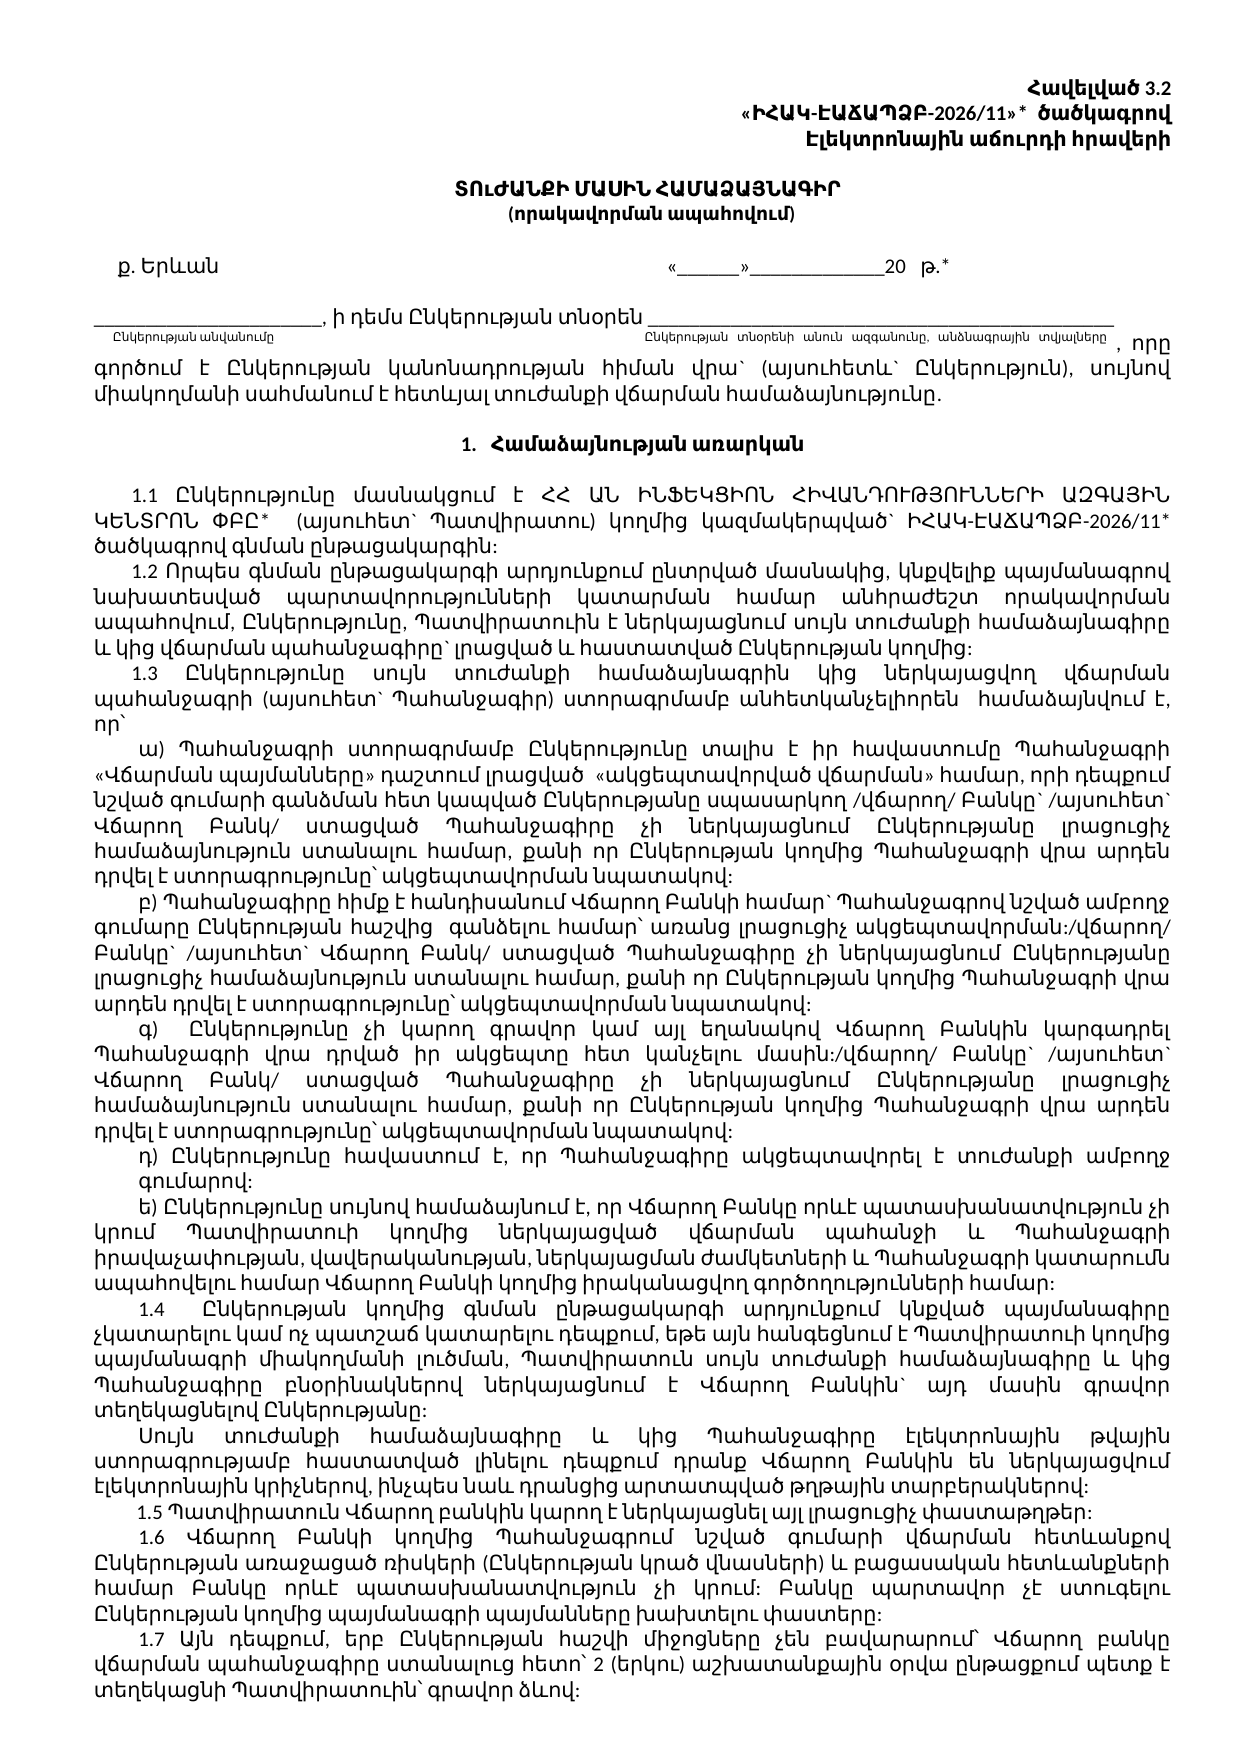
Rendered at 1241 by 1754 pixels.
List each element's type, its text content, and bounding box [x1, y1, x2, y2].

text ՏՈւԺԱՆՔԻ ՄԱՍԻՆ ՀԱՄԱՁԱՅՆԱԳԻՐ [94, 177, 1171, 202]
text ե) Ընկերությունը սույնով համաձայնում է, որ Վճարող Բանկը որևէ պատասխանատվություն չի կրում Պատվիրատուի կողմից ներկայացված վճարման պահանջի և Պահանջագրի իրավաչափության, վավերականության, ներկայացման ժամկետների և Պահանջագրի կատարումն ապահովելու համար Վճարող Բանկի կողմից իրականացվող գործողությունների համար: [94, 1194, 1171, 1296]
text Ընկերության անվանումը Ընկերության տնօրենի անուն ազգանունը, անձնագրային տվյալները , որը գործում է Ընկերության կանոնադրության հիման վրա` (այսուհետև` Ընկերություն), սույնով միակողմանի սահմանում է հետևյալ տուժանքի վճարման համաձայնությունը. [94, 330, 1171, 406]
text ______________________, ի դեմս Ընկերության տնօրեն _____________________________________________ [94, 304, 1171, 330]
text 1.3 Ընկերությունը սույն տուժանքի համաձայնագրին կից ներկայացվող վճարման պահանջագրի (այսուհետ` Պահանջագիր) ստորագրմամբ անհետկանչելիորեն համաձայնվում է, որ՝ [94, 660, 1171, 737]
text 1.5 Պատվիրատուն Վճարող բանկին կարող է ներկայացնել այլ լրացուցիչ փաստաթղթեր: [94, 1499, 1171, 1524]
text 1. Համաձայնության առարկան [94, 432, 1171, 457]
text 1.2 Որպես գնման ընթացակարգի արդյունքում ընտրված մասնակից, կնքվելիք պայմանագրով նախատեսված պարտավորությունների կատարման համար անհրաժեշտ որակավորման ապահովում, Ընկերությունը, Պատվիրատուին է ներկայացնում սույն տուժանքի համաձայնագիրը և կից վճարման պահանջագիրը` լրացված և հաստատված Ընկերության կողմից: [94, 559, 1171, 660]
text բ) Պահանջագիրը հիմք է հանդիսանում Վճարող Բանկի համար` Պահանջագրով նշված ամբողջ գումարը Ընկերության հաշվից գանձելու համար՝ առանց լրացուցիչ ակցեպտավորման:/վճարող/ Բանկը` /այսուհետ` Վճարող Բանկ/ ստացված Պահանջագիրը չի ներկայացնում Ընկերությանը լրացուցիչ համաձայնություն ստանալու համար, քանի որ Ընկերության կողմից Պահանջագրի վրա արդեն դրվել է ստորագրությունը՝ ակցեպտավորման նպատակով: [94, 889, 1171, 1016]
text 1.7 Այն դեպքում, երբ Ընկերության հաշվի միջոցները չեն բավարարում՝ Վճարող բանկը վճարման պահանջագիրը ստանալուց հետո՝ 2 (երկու) աշխատանքային օրվա ընթացքում պետք է տեղեկացնի Պատվիրատուին՝ գրավոր ձևով: [94, 1626, 1171, 1702]
text 1.1 Ընկերությունը մասնակցում է ՀՀ ԱՆ ԻՆՖԵԿՑԻՈՆ ՀԻՎԱՆԴՈՒԹՅՈՒՆՆԵՐԻ ԱԶԳԱՅԻՆ ԿԵՆՏՐՈՆ ՓԲԸ* (այսուհետ` Պատվիրատու) կողմից կազմակերպված` ԻՀԱԿ-ԷԱՃԱՊՁԲ-2026/11* ծածկագրով գնման ընթացակարգին: [94, 482, 1171, 559]
text (որակավորման ապահովում) [94, 202, 1171, 225]
text 1.4 Ընկերության կողմից գնման ընթացակարգի արդյունքում կնքված պայմանագիրը չկատարելու կամ ոչ պատշաճ կատարելու դեպքում, եթե այն հանգեցնում է Պատվիրատուի կողմից պայմանագրի միակողմանի լուծման, Պատվիրատուն սույն տուժանքի համաձայնագիրը և կից Պահանջագիրը բնօրինակներով ներկայացնում է Վճարող Բանկին` այդ մասին գրավոր տեղեկացնելով Ընկերությանը: [94, 1296, 1171, 1423]
text «ԻՀԱԿ-ԷԱՃԱՊՁԲ-2026/11»* ծածկագրով [94, 100, 1171, 126]
text Հավելված 3.2 [94, 75, 1171, 100]
text Սույն տուժանքի համաձայնագիրը և կից Պահանջագիրը էլեկտրոնային թվային ստորագրությամբ հաստատված լինելու դեպքում դրանք Վճարող Բանկին են ներկայացվում էլեկտրոնային կրիչներով, ինչպես նաև դրանցից արտատպված թղթային տարբերակներով: [94, 1423, 1171, 1499]
text դ) Ընկերությունը հավաստում է, որ Պահանջագիրը ակցեպտավորել է տուժանքի ամբողջ գումարով: [138, 1143, 1171, 1194]
text 1.6 Վճարող Բանկի կողմից Պահանջագրում նշված գումարի վճարման հետևանքով Ընկերության առաջացած ռիսկերի (Ընկերության կրած վնասների) և բացասական հետևանքների համար Բանկը որևէ պատասխանատվություն չի կրում: Բանկը պարտավոր չէ ստուգելու Ընկերության կողմից պայմանագրի պայմանները խախտելու փաստերը: [94, 1524, 1171, 1626]
text ք. Երևան «______»_____________20 թ.* [94, 254, 1171, 279]
text գ) Ընկերությունը չի կարող գրավոր կամ այլ եղանակով Վճարող Բանկին կարգադրել Պահանջագրի վրա դրված իր ակցեպտը հետ կանչելու մասին:/վճարող/ Բանկը` /այսուհետ` Վճարող Բանկ/ ստացված Պահանջագիրը չի ներկայացնում Ընկերությանը լրացուցիչ համաձայնություն ստանալու համար, քանի որ Ընկերության կողմից Պահանջագրի վրա արդեն դրվել է ստորագրությունը՝ ակցեպտավորման նպատակով: [94, 1016, 1171, 1143]
text ա) Պահանջագրի ստորագրմամբ Ընկերությունը տալիս է իր հավաստումը Պահանջագրի «Վճարման պայմանները» դաշտում լրացված «ակցեպտավորված վճարման» համար, որի դեպքում նշված գումարի գանձման հետ կապված Ընկերությանը սպասարկող /վճարող/ Բանկը` /այսուհետ` Վճարող Բանկ/ ստացված Պահանջագիրը չի ներկայացնում Ընկերությանը լրացուցիչ համաձայնություն ստանալու համար, քանի որ Ընկերության կողմից Պահանջագրի վրա արդեն դրվել է ստորագրությունը՝ ակցեպտավորման նպատակով: [94, 737, 1171, 889]
text Էլեկտրոնային աճուրդի հրավերի [94, 126, 1171, 151]
